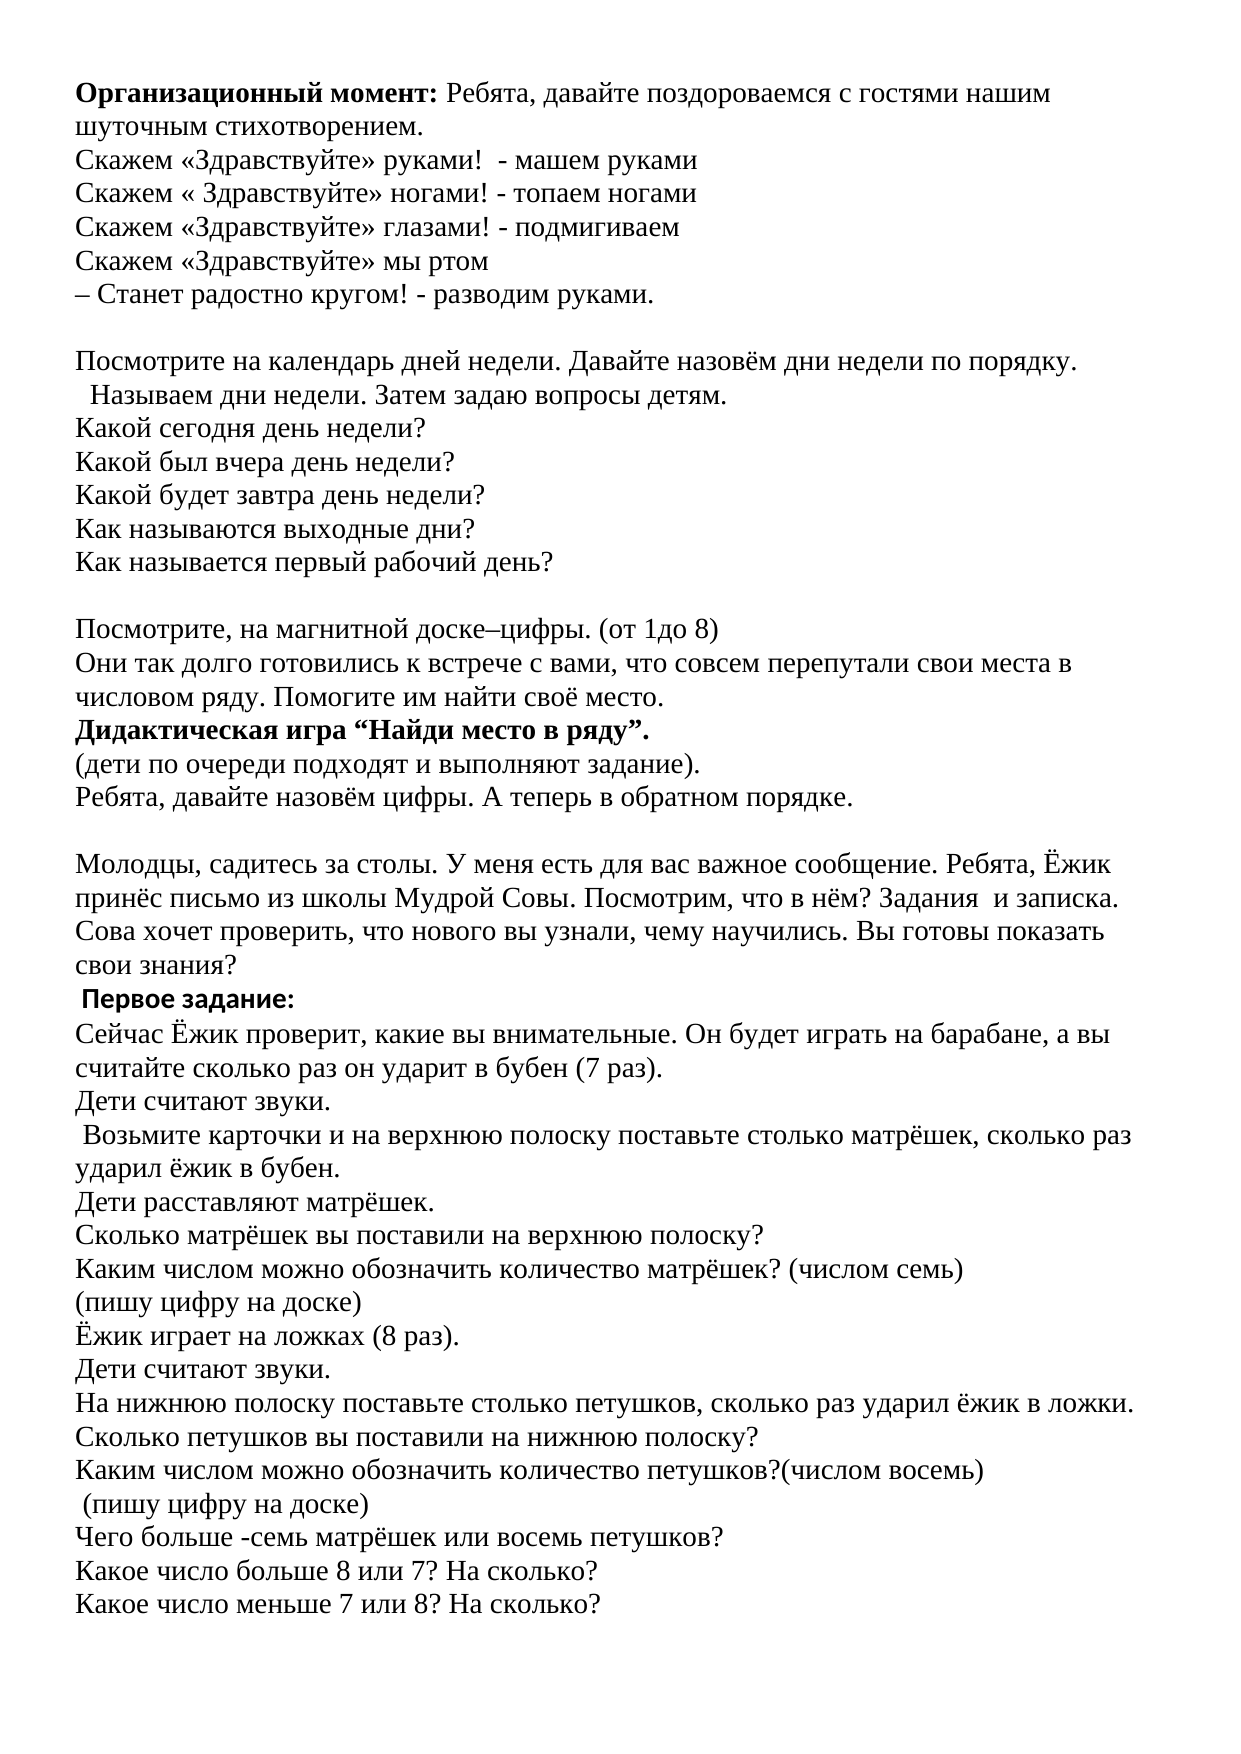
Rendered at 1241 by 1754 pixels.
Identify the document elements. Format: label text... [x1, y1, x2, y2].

text Какое число меньше 7 или 8? На сколько? [75, 1586, 1165, 1620]
text Скажем « Здравствуйте» ногами! - топаем ногами [75, 176, 1165, 209]
text Называем дни недели. Затем задаю вопросы детям. [75, 377, 1165, 410]
text Сейчас Ёжик проверит, какие вы внимательные. Он будет играть на барабане, а вы считайте сколько раз он ударит в бубен (7 раз). [75, 1016, 1165, 1083]
text Сколько петушков вы поставили на нижнюю полоску? [75, 1419, 1165, 1452]
text Первое задание: [75, 981, 1165, 1016]
text (пишу цифру на доске) [75, 1284, 1165, 1318]
text Как называются выходные дни? [75, 511, 1165, 544]
text Какой будет завтра день недели? [75, 477, 1165, 511]
text Посмотрите, на магнитной доске–цифры. (от 1до 8) Они так долго готовились к встрече с вами, что совсем перепутали свои места в числовом ряду. Помогите им найти своё место. Дидактическая игра “Найди место в ряду”. (дети по очереди подходят и выполняют задание). Ребята, давайте назовём цифры. А теперь в обратном порядке. [75, 612, 1165, 813]
text Скажем «Здравствуйте» мы ртом [75, 243, 1165, 276]
text Как называется первый рабочий день? [75, 544, 1165, 578]
text Чего больше -семь матрёшек или восемь петушков? [75, 1519, 1165, 1553]
text – Станет радостно кругом! - разводим руками. [75, 276, 1165, 310]
text Дети считают звуки. [75, 1352, 1165, 1385]
text Дети расставляют матрёшек. [75, 1184, 1165, 1217]
text Ёжик играет на ложках (8 раз). [75, 1318, 1165, 1352]
text Сколько матрёшек вы поставили на верхнюю полоску? [75, 1217, 1165, 1251]
text Молодцы, садитесь за столы. У меня есть для вас важное сообщение. Ребята, Ёжик принёс письмо из школы Мудрой Совы. Посмотрим, что в нём? Задания и записка. Сова хочет проверить, что нового вы узнали, чему научились. Вы готовы показать свои знания? [75, 846, 1165, 981]
text Посмотрите на календарь дней недели. Давайте назовём дни недели по порядку. [75, 343, 1165, 377]
text Скажем «Здравствуйте» глазами! - подмигиваем [75, 209, 1165, 243]
text Какой был вчера день недели? [75, 444, 1165, 477]
text Каким числом можно обозначить количество петушков?(числом восемь) [75, 1452, 1165, 1486]
text Каким числом можно обозначить количество матрёшек? (числом семь) [75, 1251, 1165, 1284]
text Дети считают звуки. [75, 1083, 1165, 1117]
text Какой сегодня день недели? [75, 410, 1165, 444]
text Возьмите карточки и на верхнюю полоску поставьте столько матрёшек, сколько раз ударил ёжик в бубен. [75, 1117, 1165, 1184]
text На нижнюю полоску поставьте столько петушков, сколько раз ударил ёжик в ложки. [75, 1385, 1165, 1419]
text Какое число больше 8 или 7? На сколько? [75, 1553, 1165, 1586]
text Скажем «Здравствуйте» руками! - машем руками [75, 142, 1165, 176]
text Организационный момент: Ребята, давайте поздороваемся с гостями нашим шуточным стихотворением. [75, 75, 1165, 142]
text (пишу цифру на доске) [75, 1486, 1165, 1519]
